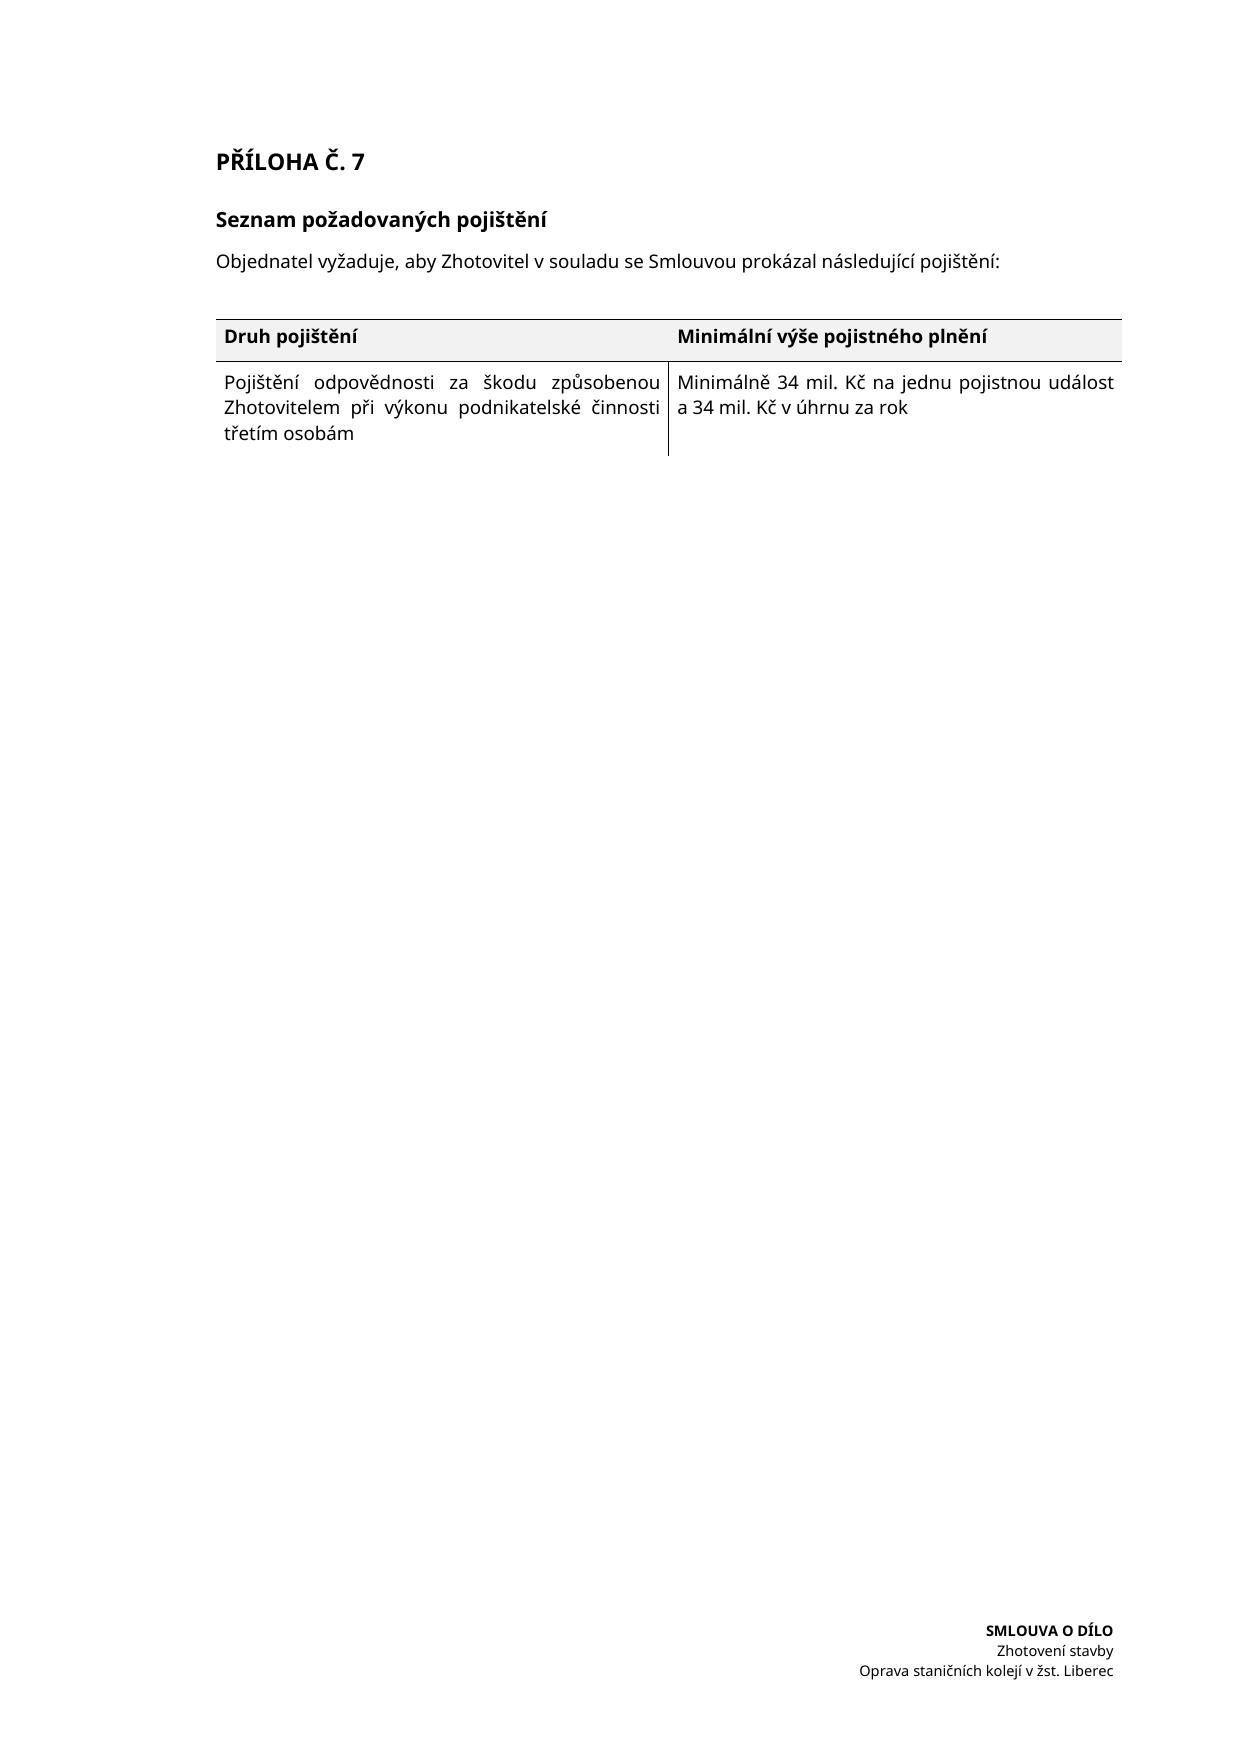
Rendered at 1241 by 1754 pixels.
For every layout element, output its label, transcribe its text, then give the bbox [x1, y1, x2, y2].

text Objednatel vyžaduje, aby Zhotovitel v souladu se Smlouvou prokázal následující pojištění: [216, 249, 1122, 274]
text Seznam požadovaných pojištění [216, 205, 1122, 233]
text Příloha č. 7 [216, 146, 1122, 177]
table_cell Pojištění odpovědnosti za škodu způsobenou Zhotovitelem při výkonu podnikatelské činnosti třetím osobám [216, 362, 668, 456]
table_cell Minimálně 34 mil. Kč na jednu pojistnou událost a 34 mil. Kč v úhrnu za rok [669, 362, 1122, 456]
table_header Druh pojištění [216, 320, 669, 361]
table_header Minimální výše pojistného plnění [669, 320, 1122, 361]
